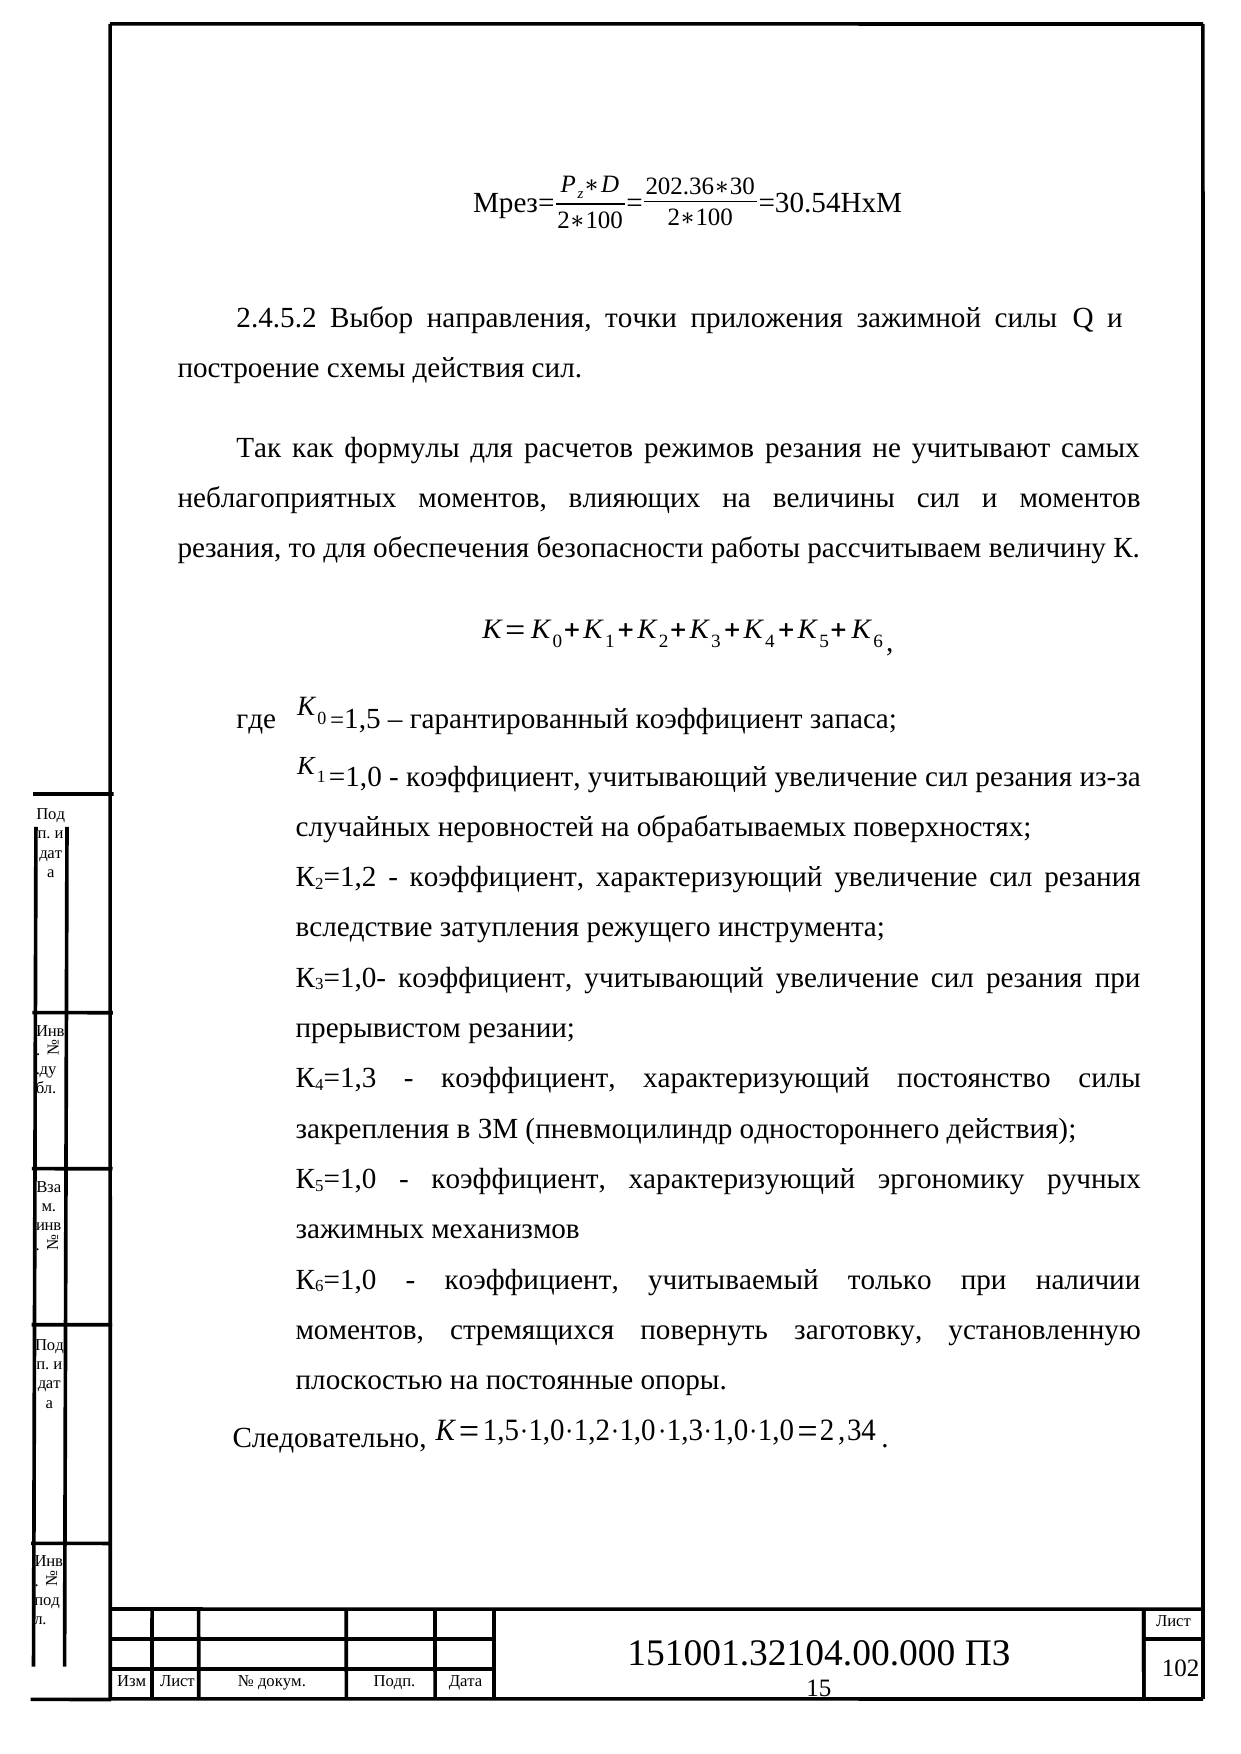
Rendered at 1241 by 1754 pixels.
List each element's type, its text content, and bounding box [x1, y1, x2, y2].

text К5=1,0 - коэффициент, характеризующий эргономику ручных зажимных механизмов [295, 1161, 1141, 1245]
text 2.4.5.2 Выбор направления, точки приложения зажимной силы Q и построение схемы действия сил. [177, 300, 1122, 384]
text =1,0 - коэффициент, учитывающий увеличение сил резания из-за случайных неровностей на обрабатываемых поверхностях; [295, 751, 1141, 842]
text К3=1,0- коэффициент, учитывающий увеличение сил резания при прерывистом резании; [295, 960, 1141, 1044]
text К4=1,3 - коэффициент, характеризующий постоянство силы закрепления в ЗМ (пневмоцилиндр одностороннего действия); [295, 1061, 1141, 1144]
text К2=1,2 - коэффициент, характеризующий увеличение сил резания вследствие затупления режущего инструмента; [295, 859, 1141, 943]
text К6=1,0 - коэффициент, учитываемый только при наличии моментов, стремящихся повернуть заготовку, установленную плоскостью на постоянные опоры. [295, 1262, 1141, 1396]
text , [158, 614, 1141, 658]
text Следовательно, . [158, 1413, 1141, 1453]
text Так как формулы для расчетов режимов резания не учитывают самых неблагоприятных моментов, влияющих на величины сил и моментов резания, то для обеспечения безопасности работы рассчитываем величину К. [177, 430, 1141, 564]
text где =1,5 – гарантированный коэффициент запаса; [177, 691, 1141, 734]
text Mрез===30.54HxM [158, 171, 1141, 233]
